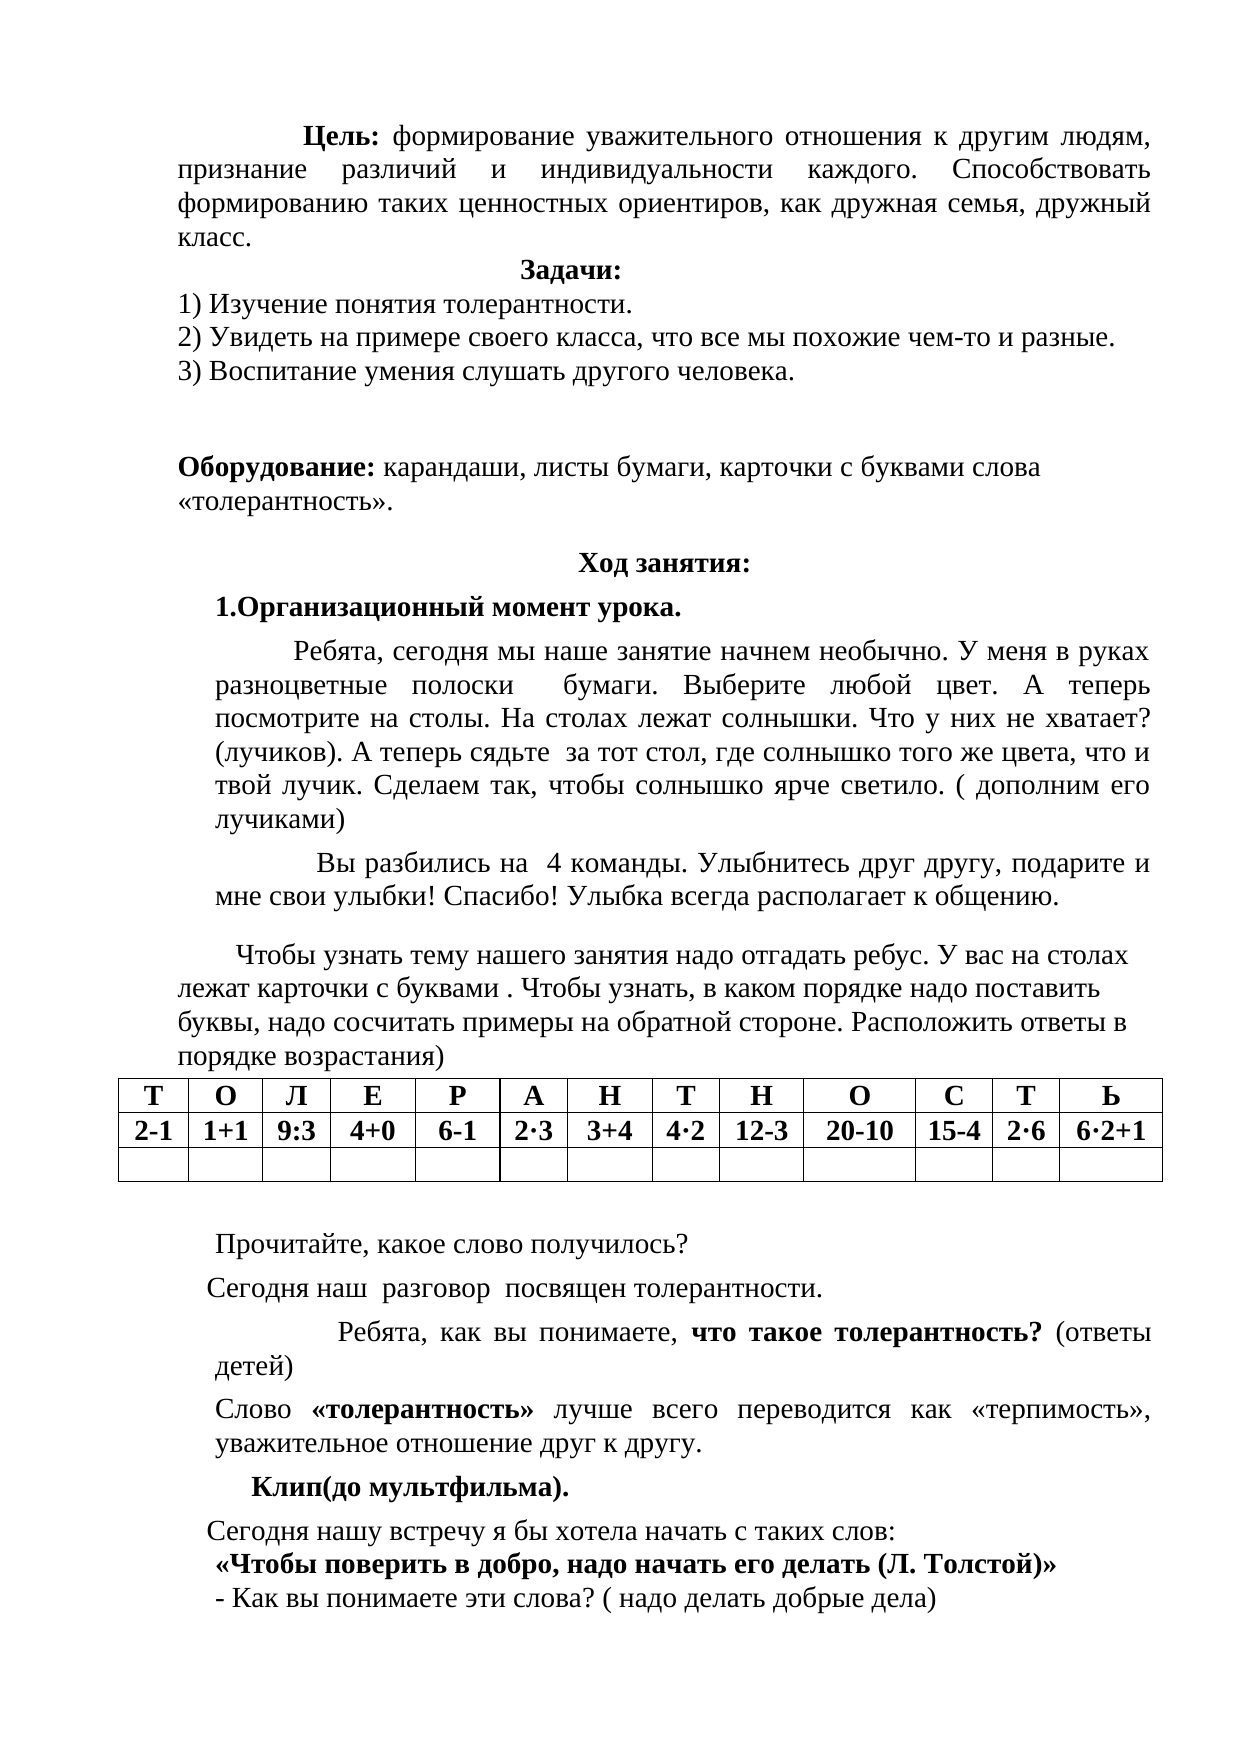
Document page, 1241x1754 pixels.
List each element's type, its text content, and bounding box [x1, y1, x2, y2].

table_cell [993, 1148, 1059, 1181]
text Сегодня наш разговор посвящен толерантности. [177, 1270, 1152, 1304]
text Сегодня нашу встречу я бы хотела начать с таких слов: [177, 1513, 1152, 1547]
table_header Т [653, 1079, 719, 1112]
table_cell [416, 1148, 499, 1181]
table_cell 9:3 [263, 1113, 330, 1147]
table_cell 15-4 [916, 1113, 992, 1147]
text Цель: формирование уважительного отношения к другим людям, признание различий и индивидуальности каждого. Способствовать формированию таких ценностных ориентиров, как дружная семья, дружный класс. [177, 118, 1152, 252]
table_cell [1060, 1148, 1162, 1181]
text 3) Воспитание умения слушать другого человека. [177, 353, 1152, 386]
text Ребята, как вы понимаете, что такое толерантность? (ответы детей) [215, 1314, 1152, 1381]
table_cell [653, 1148, 719, 1181]
text Прочитайте, какое слово получилось? [215, 1226, 1152, 1260]
text Задачи: [177, 252, 1152, 286]
table_cell 1+1 [189, 1113, 262, 1147]
table_header Е [331, 1079, 415, 1112]
table_header С [916, 1079, 992, 1112]
subtitle Чтобы узнать тему нашего занятия надо отгадать ребус. У вас на столах лежат карточки с буквами . Чтобы узнать, в каком порядке надо поставить буквы, надо сосчитать примеры на обратной стороне. Расположить ответы в порядке возрастания) [177, 937, 1152, 1071]
table_cell 2-1 [119, 1113, 188, 1147]
text 2) Увидеть на примере своего класса, что все мы похожие чем-то и разные. [177, 319, 1152, 353]
table_header Т [993, 1079, 1059, 1112]
text Вы разбились на 4 команды. Улыбнитесь друг другу, подарите и мне свои улыбки! Спасибо! Улыбка всегда располагает к общению. [215, 845, 1152, 912]
table_cell [804, 1148, 915, 1181]
text Ход занятия: [177, 545, 1152, 579]
table_cell 4·2 [653, 1113, 719, 1147]
table_cell [720, 1148, 803, 1181]
text Слово «толерантность» лучше всего переводится как «терпимость», уважительное отношение друг к другу. [215, 1392, 1152, 1459]
table_header Л [263, 1079, 330, 1112]
table_cell [189, 1148, 262, 1181]
table_cell 4+0 [331, 1113, 415, 1147]
table_cell 2·6 [993, 1113, 1059, 1147]
table_cell [916, 1148, 992, 1181]
table_cell [263, 1148, 330, 1181]
table_header О [804, 1079, 915, 1112]
table_cell 20-10 [804, 1113, 915, 1147]
table_cell [568, 1148, 652, 1181]
text 1) Изучение понятия толерантности. [177, 286, 1152, 319]
table_header Р [416, 1079, 499, 1112]
table_cell [501, 1148, 567, 1181]
table_cell 3+4 [568, 1113, 652, 1147]
table_header Ь [1060, 1079, 1162, 1112]
table_cell 12-3 [720, 1113, 803, 1147]
text - Как вы понимаете эти слова? ( надо делать добрые дела) [215, 1580, 1152, 1614]
table_cell 6-1 [416, 1113, 499, 1147]
table_header Т [119, 1079, 188, 1112]
table_cell [119, 1148, 188, 1181]
table_header Н [720, 1079, 803, 1112]
table_header А [501, 1079, 567, 1112]
text Ребята, сегодня мы наше занятие начнем необычно. У меня в руках разноцветные полоски бумаги. Выберите любой цвет. А теперь посмотрите на столы. На столах лежат солнышки. Что у них не хватает? (лучиков). А теперь сядьте за тот стол, где солнышко того же цвета, что и твой лучик. Сделаем так, чтобы солнышко ярче светило. ( дополним его лучиками) [215, 633, 1152, 834]
text «Чтобы поверить в добро, надо начать его делать (Л. Толстой)» [215, 1547, 1152, 1580]
text Оборудование: карандаши, листы бумаги, карточки с буквами слова «толерантность». [177, 449, 1152, 516]
table_cell [331, 1148, 415, 1181]
table_cell 6·2+1 [1060, 1113, 1162, 1147]
table_header Н [568, 1079, 652, 1112]
table_header О [189, 1079, 262, 1112]
text Клип(до мультфильма). [215, 1469, 1152, 1503]
text 1.Организационный момент урока. [215, 589, 1152, 623]
table_cell 2·3 [501, 1113, 567, 1147]
